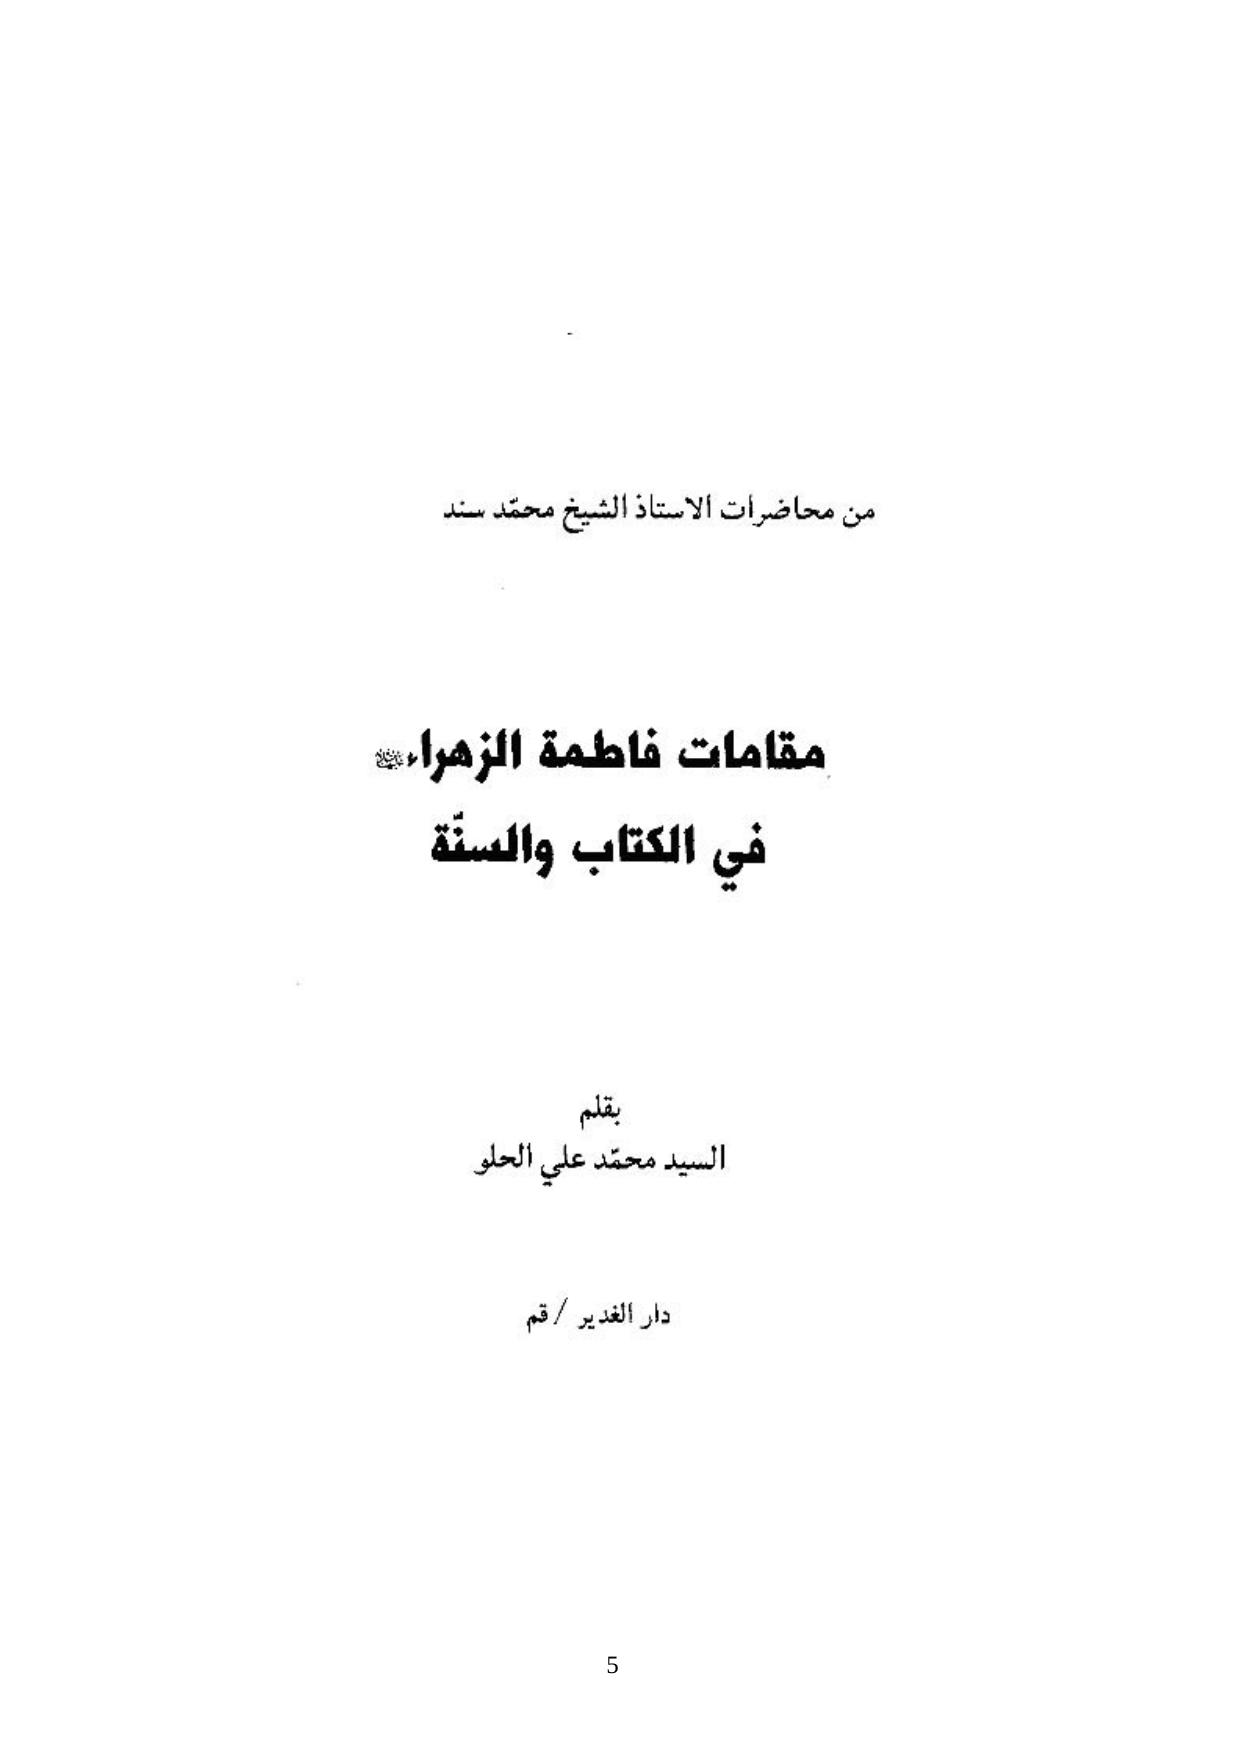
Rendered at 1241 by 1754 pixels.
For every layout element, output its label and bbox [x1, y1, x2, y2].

picture [230, 177, 1025, 1448]
